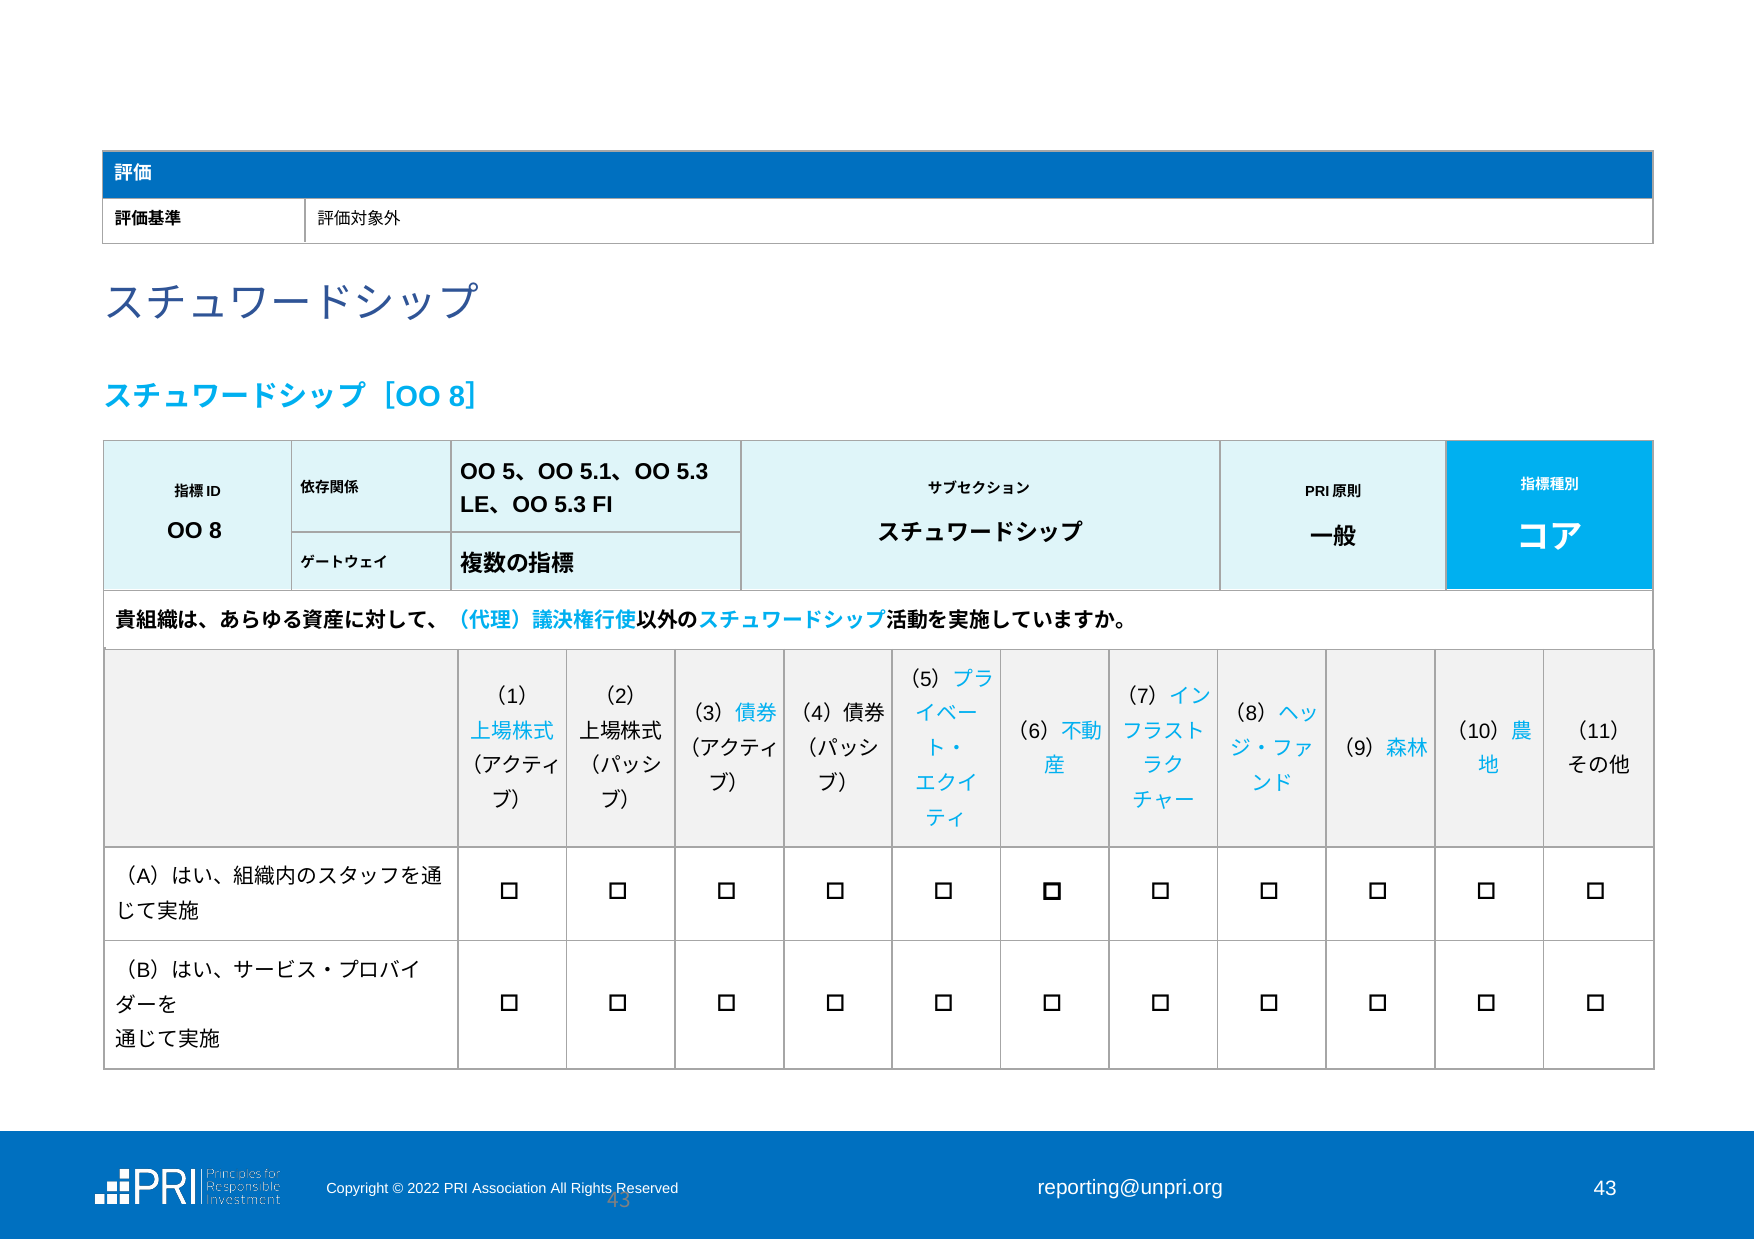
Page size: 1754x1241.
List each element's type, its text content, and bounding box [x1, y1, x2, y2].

table_cell [105, 650, 457, 846]
table_cell 評価基準 [103, 199, 304, 242]
table_cell （9）森林 [1327, 650, 1434, 846]
table_cell （5）プライベート・ エクイティ [893, 650, 1000, 846]
table_cell [459, 941, 566, 1068]
table_cell 評価 [103, 152, 1652, 198]
table_cell [459, 848, 566, 940]
table_cell （4）債券（パッシブ） [785, 650, 891, 846]
table_cell （2） 上場株式 （パッシブ） [567, 650, 674, 846]
table_cell （7）インフラストラクチャー [1110, 650, 1217, 846]
table_cell （10）農地 [1436, 650, 1543, 846]
table_header サブセクション スチュワードシップ [742, 441, 1219, 589]
table_cell 評価対象外 [306, 199, 1652, 242]
table_cell [1327, 848, 1434, 940]
table_cell （8）ヘッジ・ファンド [1218, 650, 1325, 846]
table_cell [1218, 941, 1325, 1068]
table_header 指標種別 コア [1447, 441, 1652, 589]
table_cell [676, 848, 783, 940]
table_cell （11） その他 [1544, 650, 1653, 846]
table_cell [1001, 848, 1108, 940]
table_cell [676, 941, 783, 1068]
table_header 依存関係 [292, 441, 450, 531]
table_cell （6）不動産 [1001, 650, 1108, 846]
table_cell [785, 848, 891, 940]
table_cell [893, 848, 1000, 940]
table_cell [1327, 941, 1434, 1068]
subtitle スチュワードシップ［OO 8］ [103, 372, 1650, 414]
table_cell 複数の指標 [452, 533, 740, 589]
picture [1089, 725, 1094, 733]
table_cell （B）はい、サービス・プロバイダーを 通じて実施 [105, 941, 457, 1068]
table_cell [567, 848, 674, 940]
table_header 指標ID OO 8 [104, 441, 291, 589]
table_cell [893, 941, 1000, 1068]
table_cell ゲートウェイ [292, 533, 450, 589]
table_header OO 5、OO 5.1、OO 5.3 LE、OO 5.3 FI [452, 441, 740, 531]
table_cell [567, 941, 674, 1068]
table_cell [1110, 848, 1217, 940]
table_cell 貴組織は、あらゆる資産に対して、（代理）議決権行使以外のスチュワードシップ活動を実施していますか。 [104, 591, 1652, 649]
table_cell [1436, 941, 1543, 1068]
table_header PRI原則 一般 [1221, 441, 1445, 589]
picture [92, 1166, 282, 1207]
table_cell （3）債券 （アクティブ） [676, 650, 783, 846]
table_cell [1436, 848, 1543, 940]
table_cell （1） 上場株式 （アクティブ） [459, 650, 566, 846]
table_cell [1218, 848, 1325, 940]
table_cell [1001, 941, 1108, 1068]
table_cell （A）はい、組織内のスタッフを通じて実施 [105, 848, 457, 940]
table_cell [1110, 941, 1217, 1068]
subtitle スチュワードシップ [103, 269, 1650, 329]
table_cell [785, 941, 891, 1068]
table_cell [1544, 848, 1653, 940]
table_cell [1544, 941, 1653, 1068]
